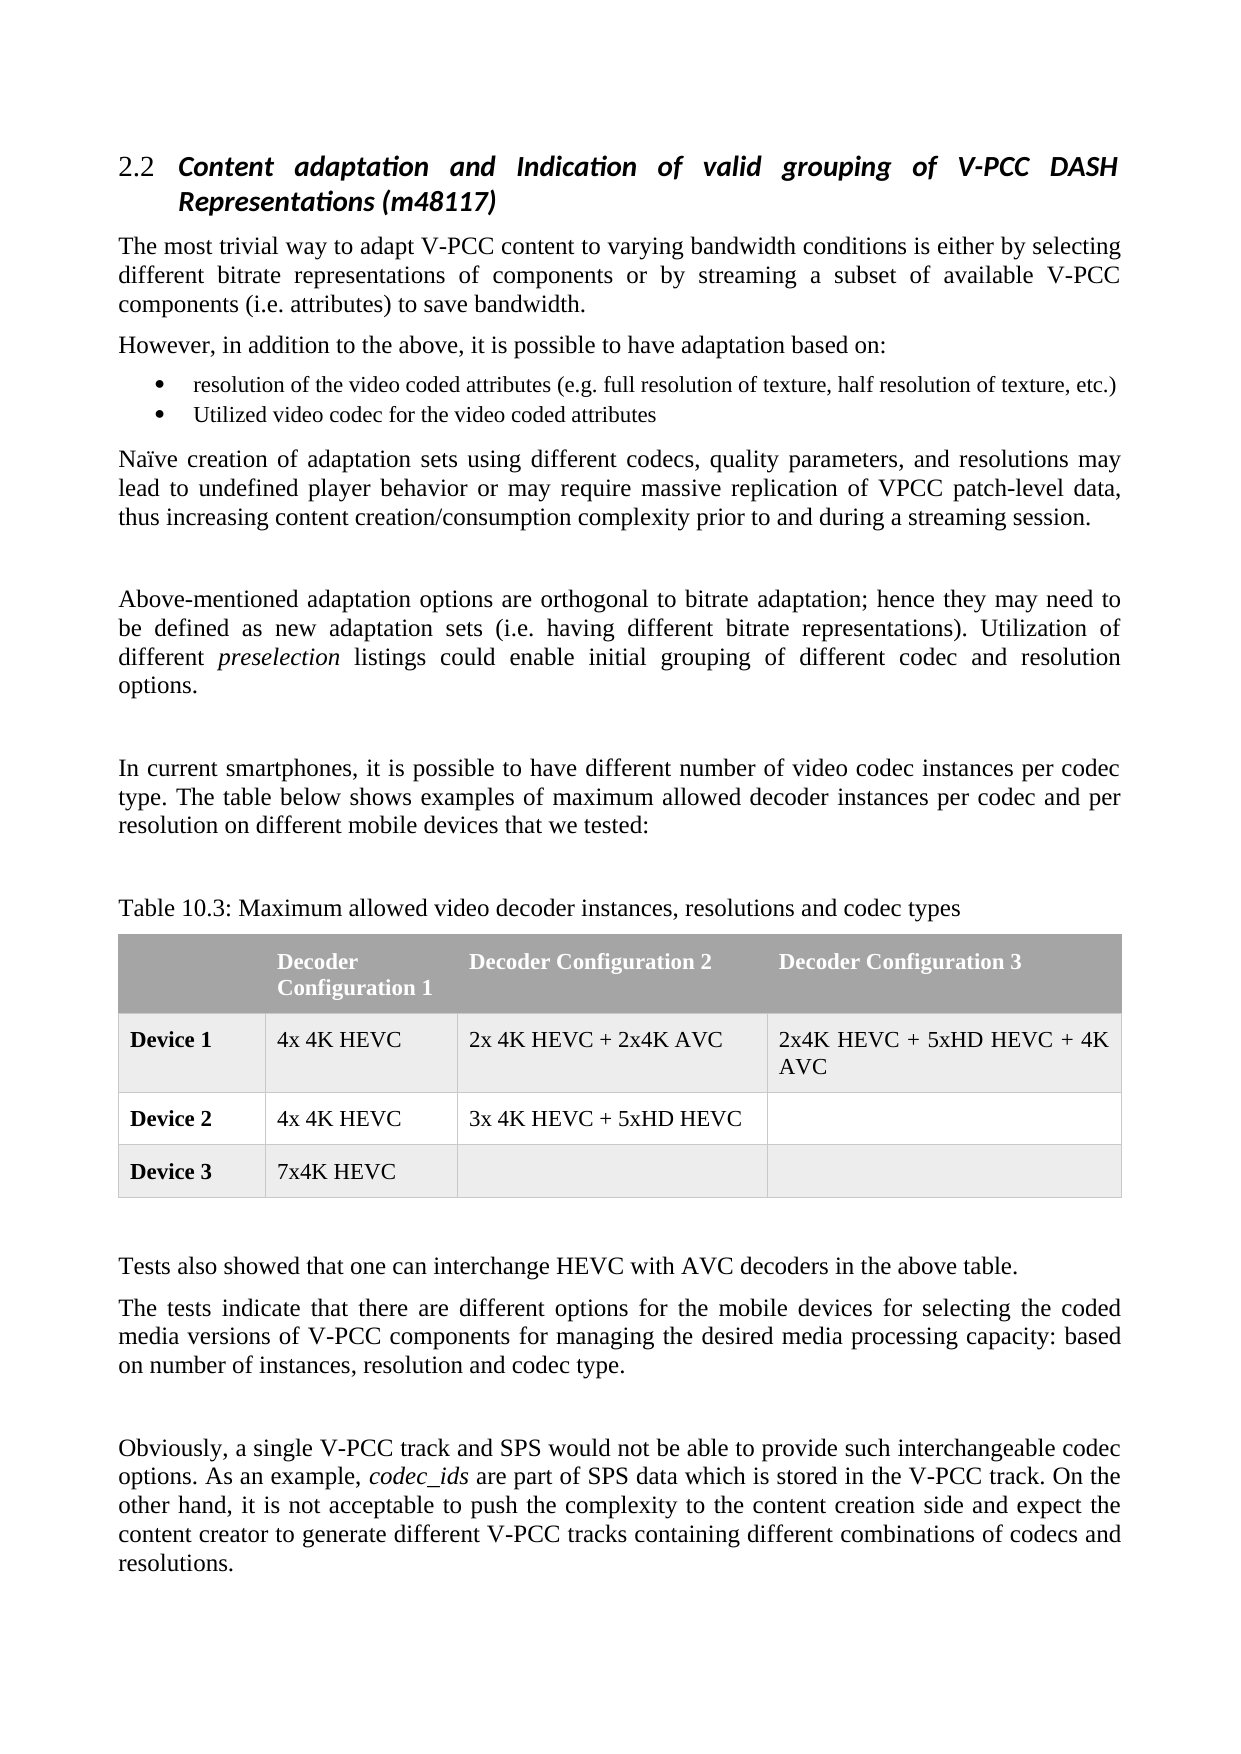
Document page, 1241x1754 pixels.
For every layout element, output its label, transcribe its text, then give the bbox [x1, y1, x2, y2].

table_cell [458, 1145, 767, 1197]
text The tests indicate that there are different options for the mobile devices for selecting the coded media versions of V-PCC components for managing the desired media processing capacity: based on number of instances, resolution and codec type. [118, 1293, 1122, 1379]
list resolution of the video coded attributes (e.g. full resolution of texture, half resolution of texture, etc.) [156, 371, 1122, 398]
table_cell 3x 4K HEVC + 5xHD HEVC [458, 1093, 767, 1144]
table_cell Device 2 [119, 1093, 265, 1144]
table_cell 2x 4K HEVC + 2x4K AVC [458, 1014, 767, 1092]
table_cell Device 3 [119, 1145, 265, 1197]
list Utilized video codec for the video coded attributes [156, 402, 1122, 428]
text The most trivial way to adapt V-PCC content to varying bandwidth conditions is either by selecting different bitrate representations of components or by streaming a subset of available V-PCC components (i.e. attributes) to save bandwidth. [118, 231, 1122, 318]
table_cell [768, 1093, 1121, 1144]
table_cell [768, 1145, 1121, 1197]
text Tests also showed that one can interchange HEVC with AVC decoders in the above table. [118, 1251, 1122, 1280]
table_cell Device 1 [119, 1014, 265, 1092]
text Above-mentioned adaptation options are orthogonal to bitrate adaptation; hence they may need to be defined as new adaptation sets (i.e. having different bitrate representations). Utilization of different preselection listings could enable initial grouping of different codec and resolution options. [118, 584, 1122, 699]
text Table 10.3: Maximum allowed video decoder instances, resolutions and codec types [118, 893, 1122, 922]
table_header Decoder Configuration 2 [458, 935, 767, 1013]
table_cell 7x4K HEVC [266, 1145, 457, 1197]
table_header [119, 935, 265, 1013]
subtitle Content adaptation and Indication of valid grouping of V-PCC DASH Representations (m48117) [118, 148, 1122, 219]
table_cell 4x 4K HEVC [266, 1014, 457, 1092]
table_cell 4x 4K HEVC [266, 1093, 457, 1144]
text Obviously, a single V-PCC track and SPS would not be able to provide such interchangeable codec options. As an example, codec_ids are part of SPS data which is stored in the V-PCC track. On the other hand, it is not acceptable to push the complexity to the content creation side and expect the content creator to generate different V-PCC tracks containing different combinations of codecs and resolutions. [118, 1433, 1122, 1576]
text In current smartphones, it is possible to have different number of video codec instances per codec type. The table below shows examples of maximum allowed decoder instances per codec and per resolution on different mobile devices that we tested: [118, 753, 1122, 839]
table_header Decoder Configuration 1 [266, 935, 457, 1013]
table_cell 2x4K HEVC + 5xHD HEVC + 4K AVC [768, 1014, 1121, 1092]
text However, in addition to the above, it is possible to have adaptation based on: [118, 330, 1122, 359]
table_header Decoder Configuration 3 [768, 935, 1121, 1013]
text Naïve creation of adaptation sets using different codecs, quality parameters, and resolutions may lead to undefined player behavior or may require massive replication of VPCC patch-level data, thus increasing content creation/consumption complexity prior to and during a streaming session. [118, 444, 1122, 531]
